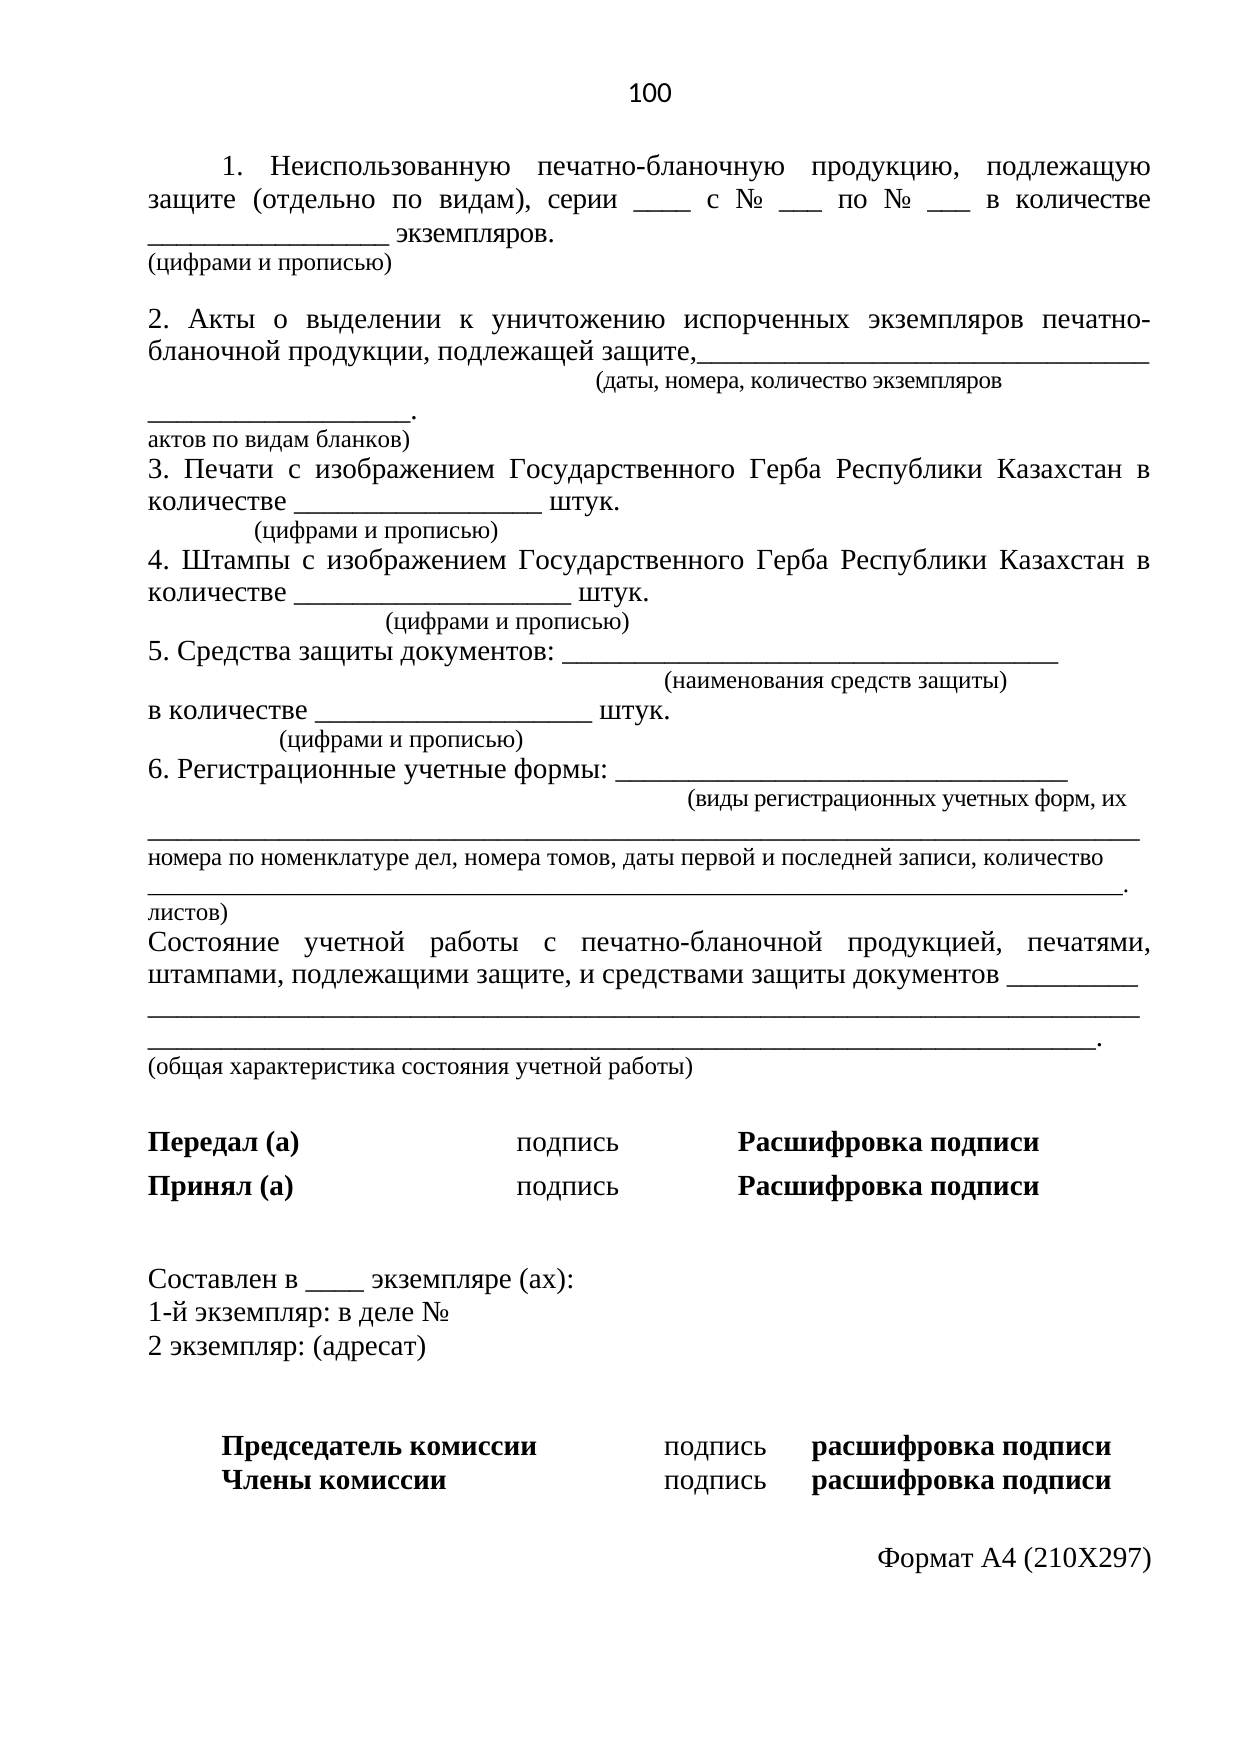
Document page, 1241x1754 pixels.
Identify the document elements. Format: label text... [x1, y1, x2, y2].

text Члены комиссии подпись расшифровка подписи [148, 1462, 1152, 1496]
text Передал (а) подпись Расшифровка подписи [148, 1126, 1152, 1158]
text Председатель комиссии подпись расшифровка подписи [148, 1428, 1152, 1462]
text (общая характеристика состояния учетной работы) [148, 1053, 1152, 1080]
text (виды регистрационных учетных форм, их [148, 785, 1152, 812]
text Принял (а) подпись Расшифровка подписи [148, 1170, 1152, 1202]
text листов) [148, 898, 1152, 926]
text (цифрами и прописью) [148, 248, 1152, 276]
text (цифрами и прописью) [148, 517, 1152, 544]
text Формат А4 (210Х297) [148, 1542, 1152, 1573]
text (наименования средств защиты) [148, 667, 1152, 694]
text 2. Акты о выделении к уничтожению испорченных экземпляров печатно-бланочной продукции, подлежащей защите,_______________________________ [148, 303, 1152, 367]
text (даты, номера, количество экземпляров [148, 367, 1152, 394]
text 3. Печати с изображением Государственного Герба Республики Казахстан в количестве _________________ штук. [148, 453, 1152, 517]
text в количестве ___________________ штук. [148, 694, 1152, 726]
text 2 экземпляр: (адресат) [148, 1328, 1152, 1361]
text (цифрами и прописью) [148, 726, 1152, 753]
text ____________________________________________________________________ [148, 989, 1152, 1021]
text 5. Средства защиты документов: __________________________________ [148, 635, 1152, 667]
text Составлен в ____ экземпляре (ах): [148, 1261, 1152, 1294]
text номера по номенклатуре дел, номера томов, даты первой и последней записи, количество [148, 844, 1152, 871]
text _________________________________________________________________. [148, 1021, 1152, 1053]
text актов по видам бланков) [148, 426, 1152, 453]
text ______________________________________________________________________________. [148, 871, 1152, 898]
text ____________________________________________________________________ [148, 812, 1152, 844]
text 1-й экземпляр: в деле № [148, 1294, 1152, 1328]
text 4. Штампы с изображением Государственного Герба Республики Казахстан в количестве ___________________ штук. [148, 544, 1152, 607]
text __________________. [148, 394, 1152, 426]
text (цифрами и прописью) [148, 607, 1152, 635]
text Состояние учетной работы с печатно-бланочной продукцией, печатями, штампами, подлежащими защите, и средствами защиты документов _________ [148, 926, 1152, 989]
text 1. Неиспользованную печатно-бланочную продукцию, подлежащую защите (отдельно по видам), серии ____ с № ___ по № ___ в количестве _________________ экземпляров. [148, 148, 1152, 248]
text 6. Регистрационные учетные формы: _______________________________ [148, 753, 1152, 785]
